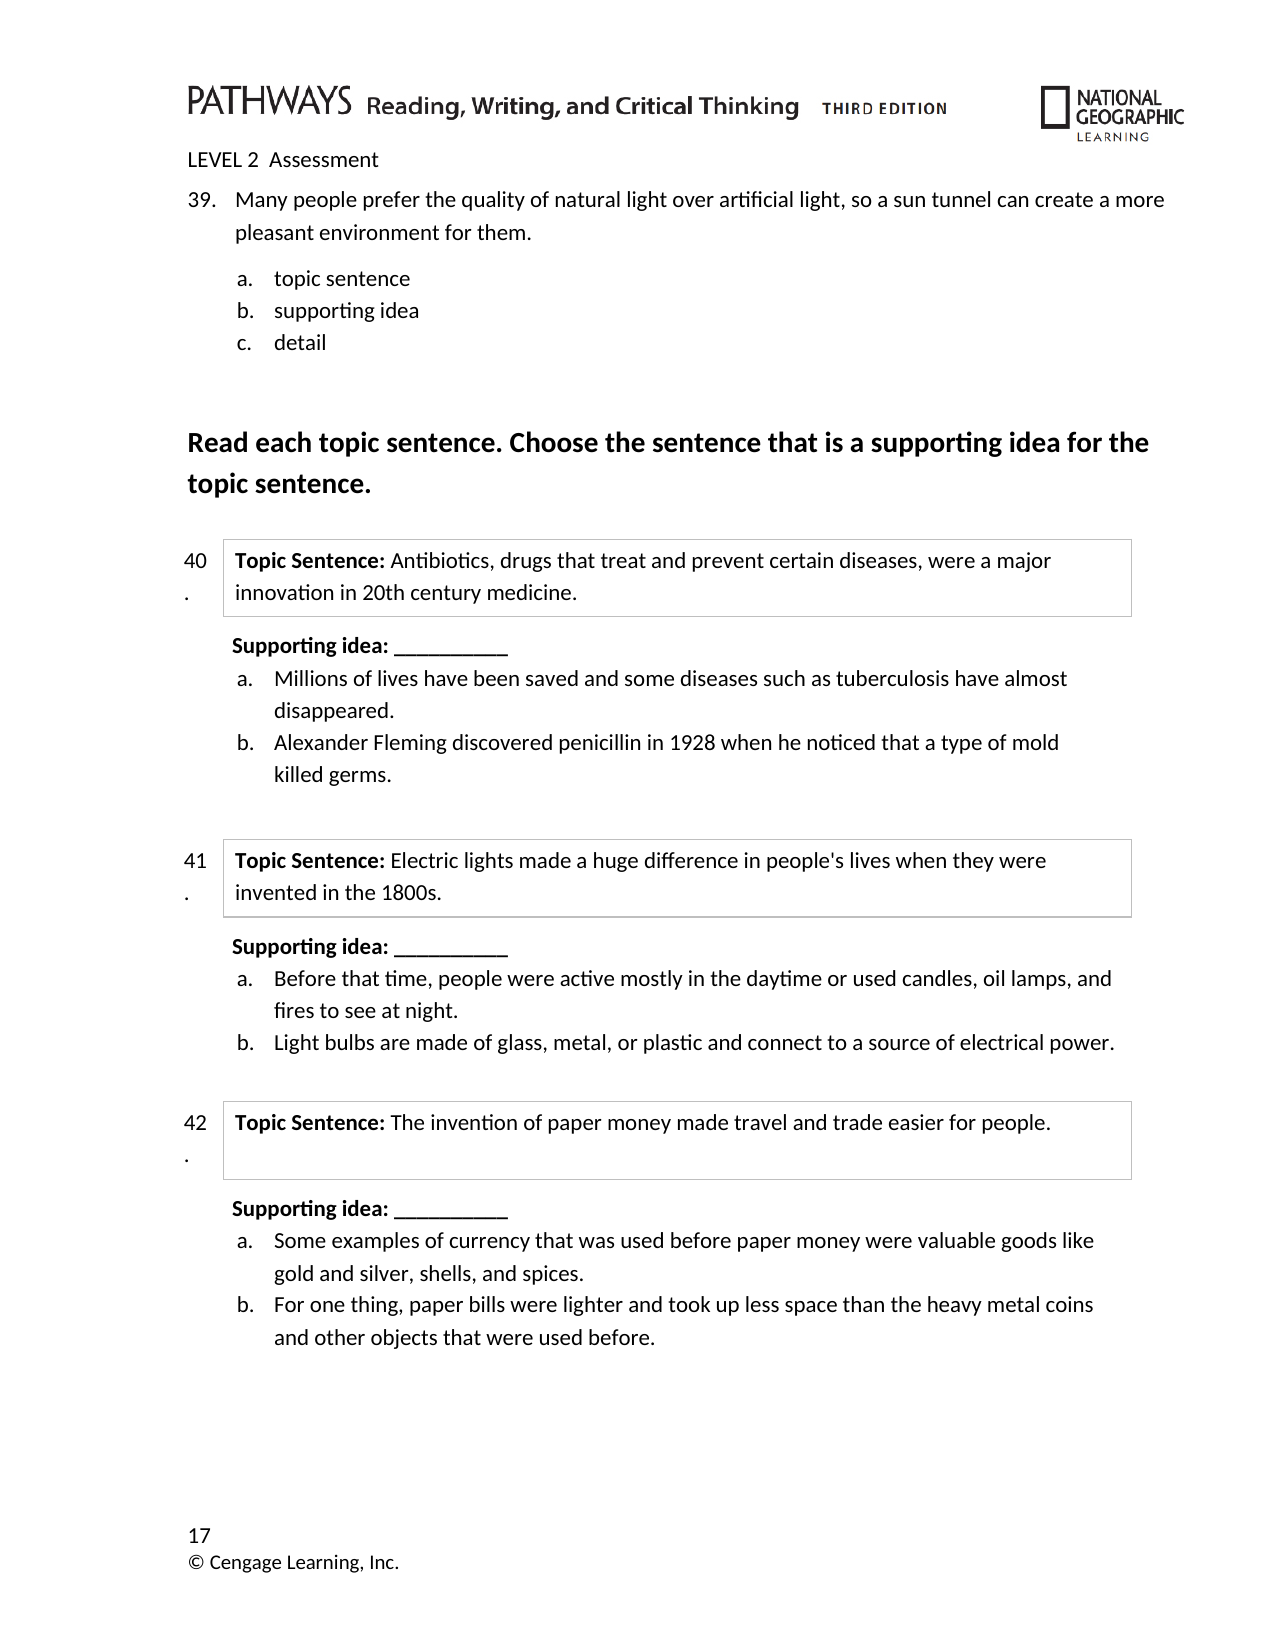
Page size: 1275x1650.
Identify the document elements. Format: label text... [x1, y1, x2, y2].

table_cell detail [269, 328, 1014, 360]
text Read each topic sentence. Choose the sentence that is a supporting idea for the topic sentence. [187, 424, 1200, 501]
table_header 42. [172, 1101, 223, 1179]
table_header 41. [172, 839, 223, 916]
text Supporting idea: __________ [187, 932, 1200, 960]
table_header a. [232, 664, 269, 728]
text Supporting idea: __________ [187, 632, 1200, 660]
table_header Before that time, people were active mostly in the daytime or used candles, oil lamps, and fires to see at night. [269, 964, 1162, 1028]
text 39. Many people prefer the quality of natural light over artificial light, so a sun tunnel can create a more pleasant environment for them. [187, 185, 1200, 246]
picture [178, 75, 1190, 145]
table_cell Light bulbs are made of glass, metal, or plastic and connect to a source of electrical power. [269, 1028, 1162, 1060]
table_header a. [232, 264, 269, 296]
table_header 40. [172, 539, 223, 616]
table_cell b. [232, 1291, 269, 1355]
table_header Some examples of currency that was used before paper money were valuable goods like gold and silver, shells, and spices. [269, 1227, 1103, 1291]
table_cell supporting idea [269, 296, 1014, 328]
table_header a. [232, 964, 269, 1028]
table_cell For one thing, paper bills were lighter and took up less space than the heavy metal coins and other objects that were used before. [269, 1291, 1103, 1355]
table_cell b. [232, 1028, 269, 1060]
table_cell b. [232, 728, 269, 792]
table_header a. [232, 1227, 269, 1291]
table_header Topic Sentence: Electric lights made a huge difference in people's lives when they were invented in the 1800s. [224, 840, 1131, 916]
table_cell b. [232, 296, 269, 328]
table_header Topic Sentence: Antibiotics, drugs that treat and prevent certain diseases, were a major innovation in 20th century medicine. [224, 540, 1131, 616]
table_header topic sentence [269, 264, 1014, 296]
table_cell c. [232, 328, 269, 360]
table_header Millions of lives have been saved and some diseases such as tuberculosis have almost disappeared. [269, 664, 1103, 728]
table_cell Alexander Fleming discovered penicillin in 1928 when he noticed that a type of mold killed germs. [269, 728, 1103, 792]
table_header Topic Sentence: The invention of paper money made travel and trade easier for people. [224, 1102, 1131, 1179]
text Supporting idea: __________ [187, 1194, 1200, 1222]
